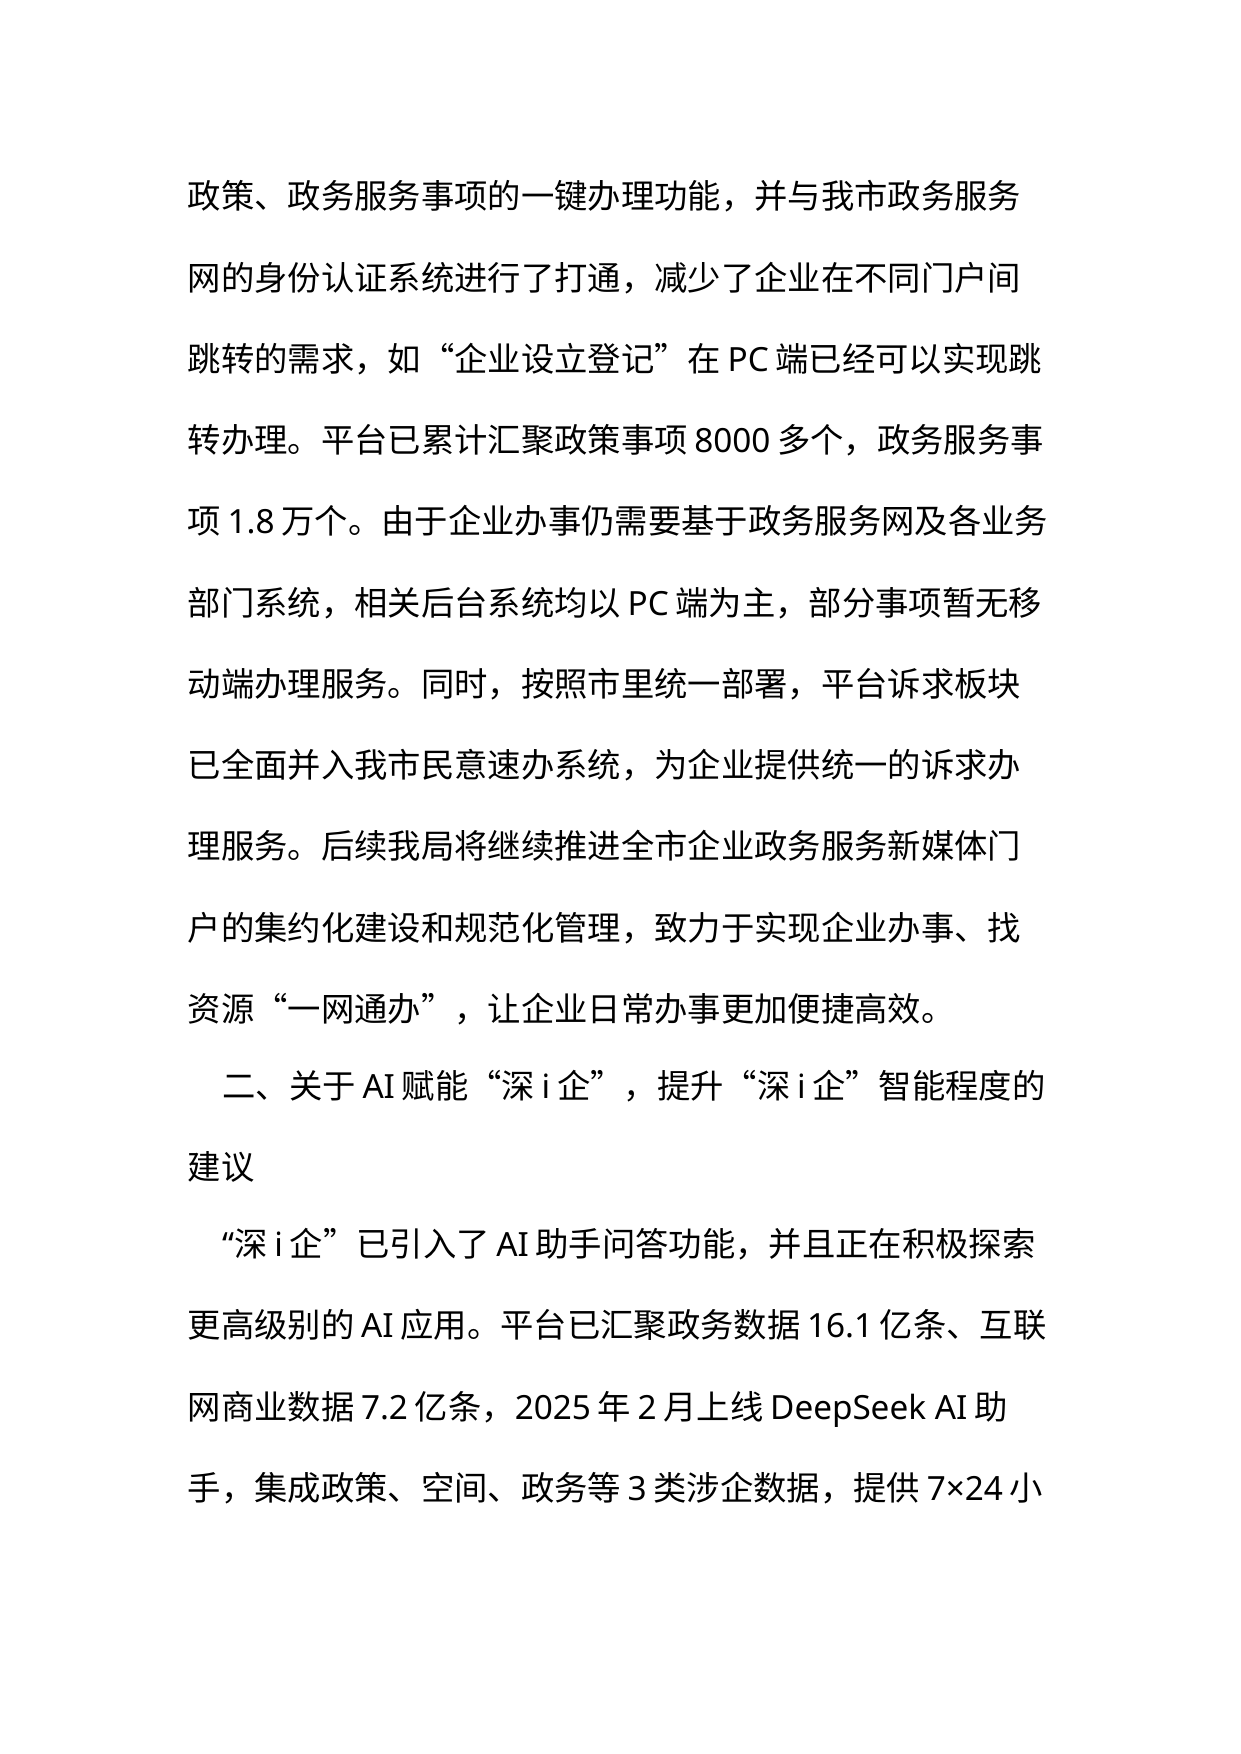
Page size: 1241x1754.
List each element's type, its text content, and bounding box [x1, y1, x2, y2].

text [187, 1210, 1053, 1518]
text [187, 162, 1053, 1039]
text 二、关于AI赋能“深i企”，提升“深i企”智能程度的建议 [187, 1051, 1053, 1198]
